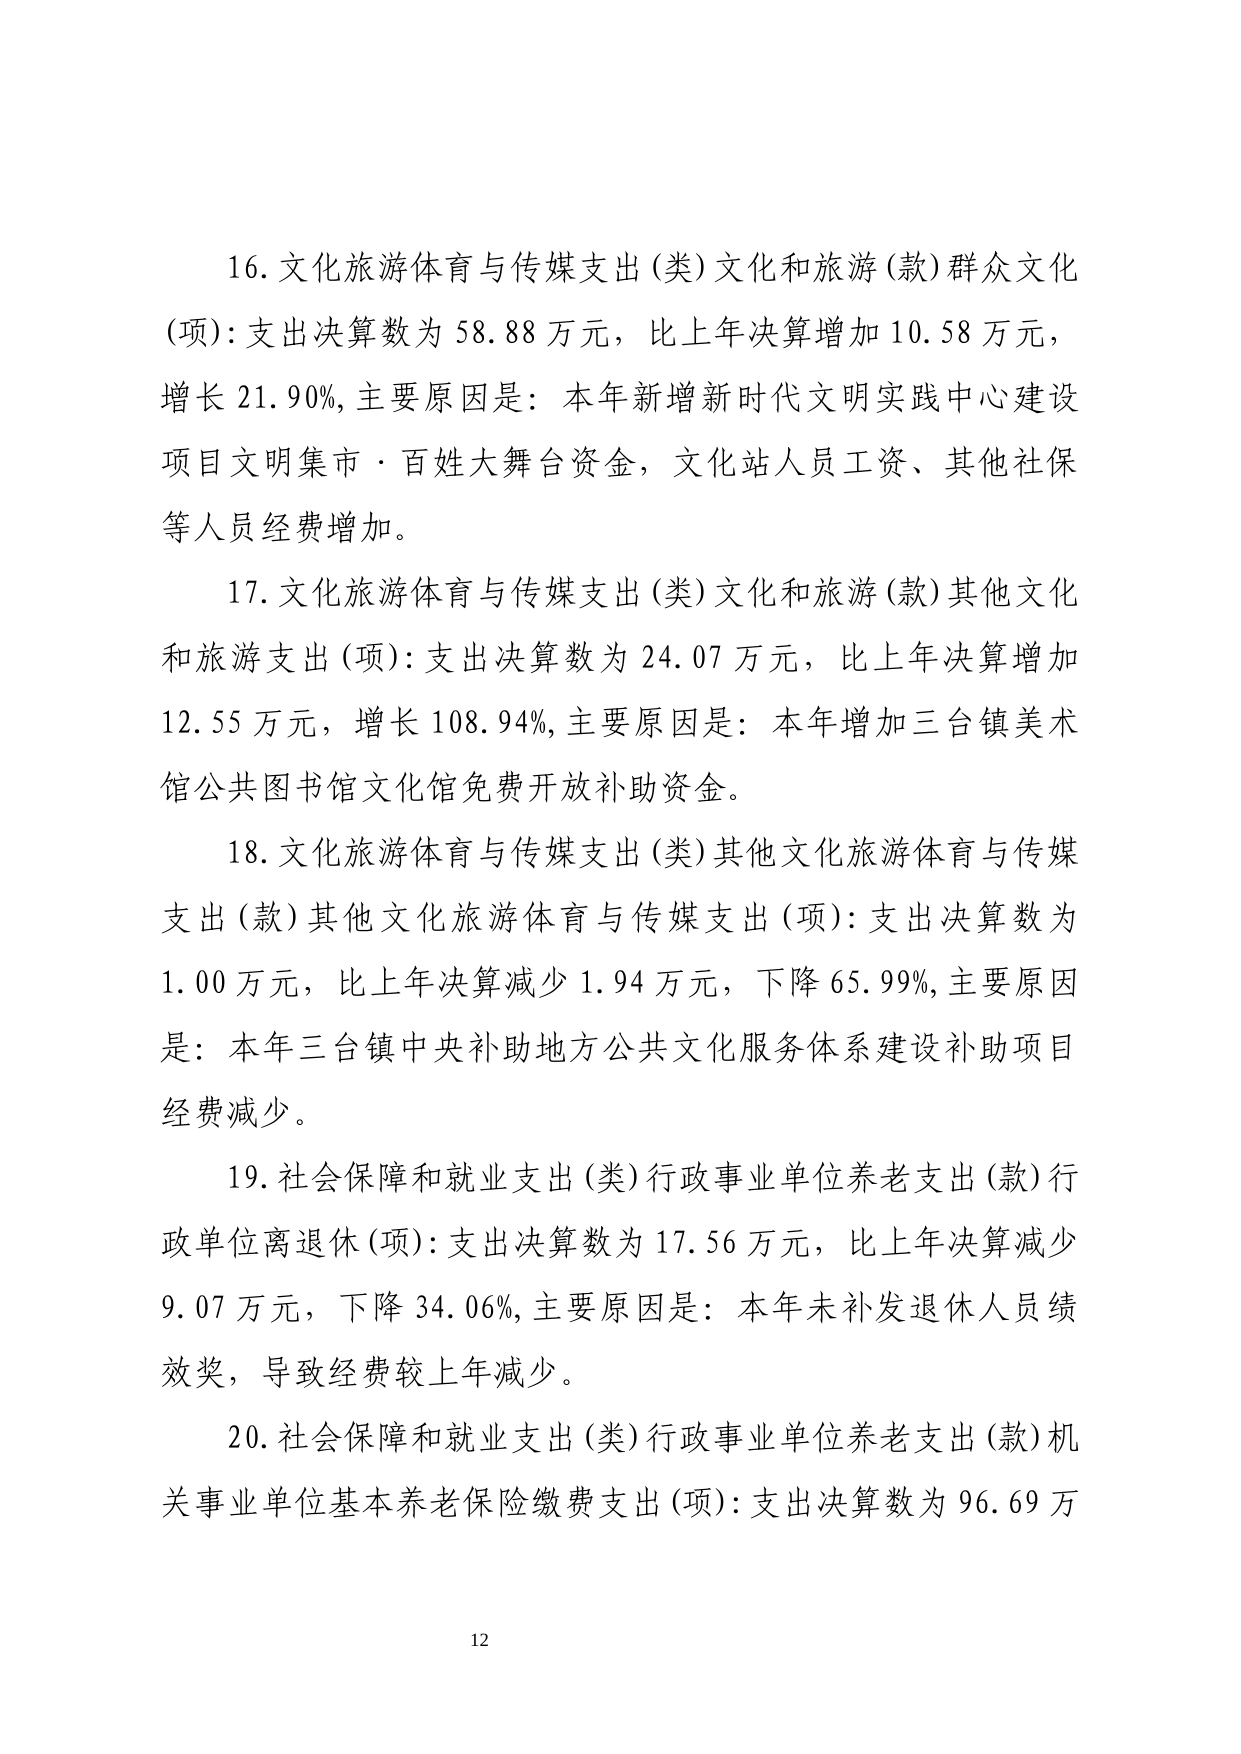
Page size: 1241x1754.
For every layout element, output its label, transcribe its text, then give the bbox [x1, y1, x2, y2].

text 16.文化旅游体育与传媒支出(类)文化和旅游(款)群众文化(项):支出决算数为58.88万元，比上年决算增加10.58万元，增长21.90%,主要原因是：本年新增新时代文明实践中心建设项目文明集市·百姓大舞台资金，文化站人员工资、其他社保等人员经费增加。 [159, 233, 1081, 558]
text 19.社会保障和就业支出(类)行政事业单位养老支出(款)行政单位离退休(项):支出决算数为17.56万元，比上年决算减少9.07万元，下降34.06%,主要原因是：本年未补发退休人员绩效奖，导致经费较上年减少。 [159, 1143, 1081, 1403]
text 18.文化旅游体育与传媒支出(类)其他文化旅游体育与传媒支出(款)其他文化旅游体育与传媒支出(项):支出决算数为1.00万元，比上年决算减少1.94万元，下降65.99%,主要原因是：本年三台镇中央补助地方公共文化服务体系建设补助项目经费减少。 [159, 818, 1081, 1143]
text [159, 1403, 1081, 1533]
text 17.文化旅游体育与传媒支出(类)文化和旅游(款)其他文化和旅游支出(项):支出决算数为24.07万元，比上年决算增加12.55万元，增长108.94%,主要原因是：本年增加三台镇美术馆公共图书馆文化馆免费开放补助资金。 [159, 558, 1081, 818]
